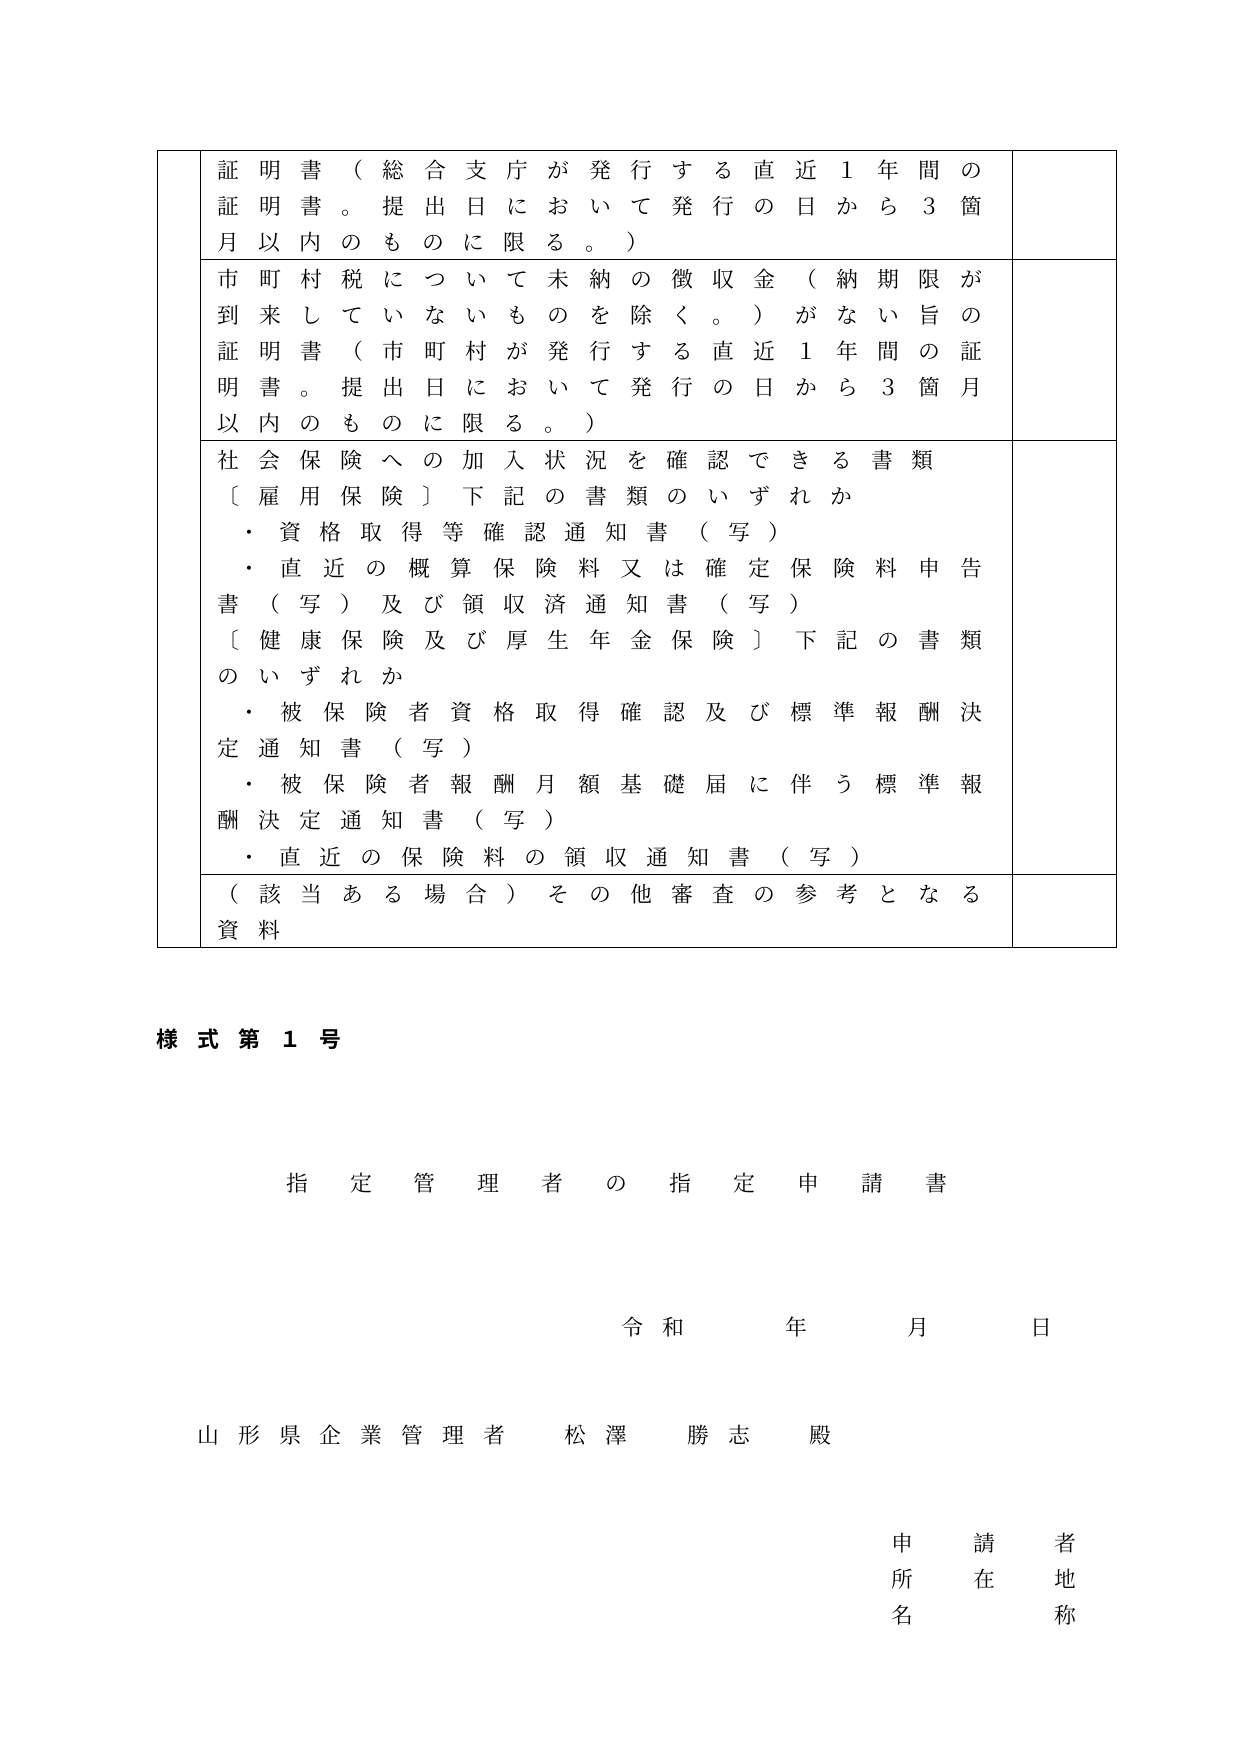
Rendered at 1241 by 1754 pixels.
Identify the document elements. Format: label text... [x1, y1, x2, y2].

text 所 在 地 [156, 1560, 1096, 1596]
table_cell [1013, 875, 1116, 947]
text 申 請 者 [156, 1524, 1096, 1560]
table_cell [1013, 441, 1116, 873]
table_cell [1013, 260, 1116, 440]
text 様式第１号 [156, 1020, 1096, 1056]
table_cell [1013, 151, 1116, 259]
text 指 定 管 理 者 の 指 定 申 請 書 [156, 1164, 1096, 1200]
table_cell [201, 151, 1012, 259]
table_cell （該当ある場合）その他審査の参考となる資料 [201, 875, 1012, 947]
text 令和 年 月 日 [156, 1272, 1071, 1344]
text 名 称 [156, 1596, 1096, 1632]
table_cell 社会保険への加入状況を確認できる書類 〔雇用保険〕下記の書類のいずれか ・資格取得等確認通知書（写） ・直近の概算保険料又は確定保険料申告書（写）及び領収済通知書（写） 〔健康保険及び厚生年金保険〕下記の書類のいずれか ・被保険者資格取得確認及び標準報酬決定通知書（写） ・被保険者報酬月額基礎届に伴う標準報酬決定通知書（写） ・直近の保険料の領収通知書（写） [201, 441, 1012, 873]
table_cell 市町村税について未納の徴収金（納期限が到来していないものを除く。）がない旨の証明書（市町村が発行する直近１年間の証明書。提出日において発行の日から３箇月以内のものに限る。） [201, 260, 1012, 440]
text 山形県企業管理者 松澤 勝志 殿 [156, 1416, 1096, 1452]
